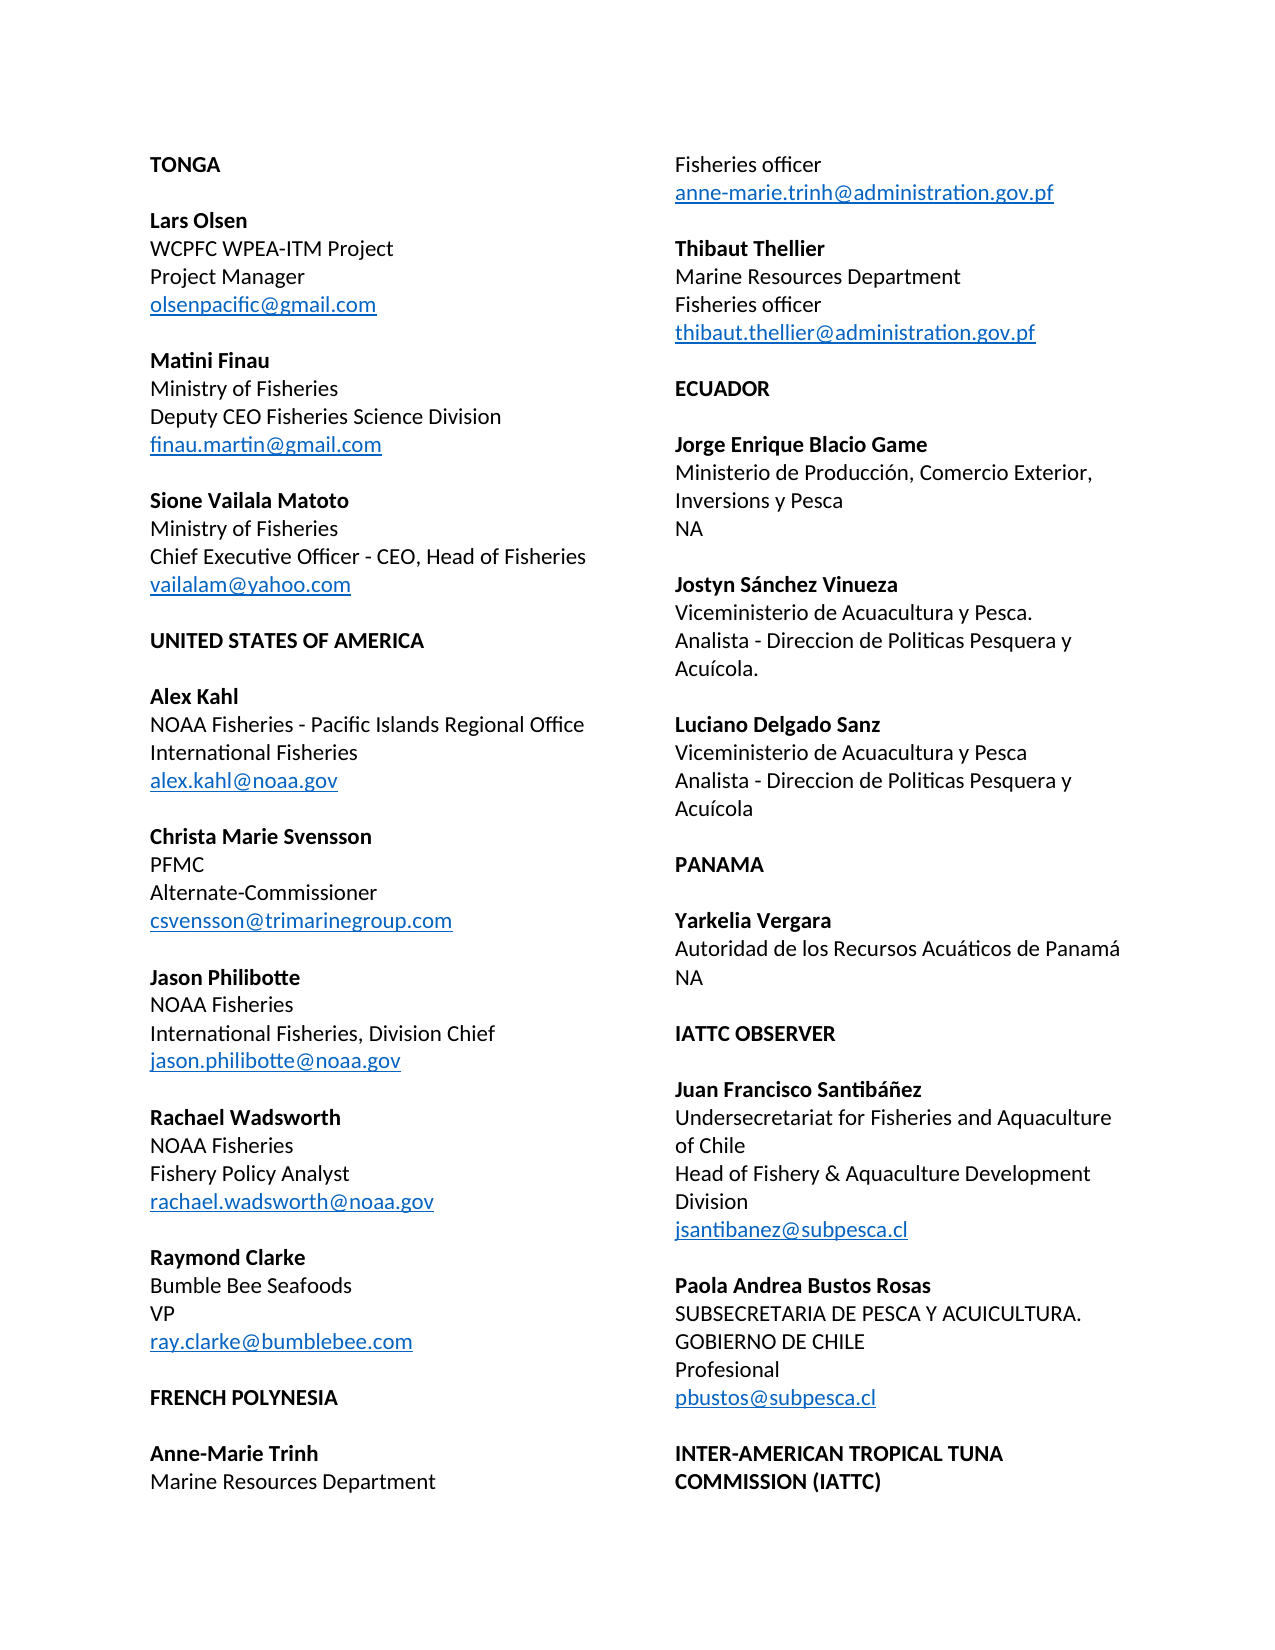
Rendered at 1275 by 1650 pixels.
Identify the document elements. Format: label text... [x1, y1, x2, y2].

text csvensson@trimarinegroup.com [150, 907, 600, 934]
text Marine Resources Department [150, 1467, 600, 1495]
text Fisheries officer [675, 150, 1125, 178]
text Analista - Direccion de Politicas Pesquera y Acuícola [675, 766, 1125, 822]
text Chief Executive Officer - CEO, Head of Fisheries [150, 542, 600, 570]
text Ministry of Fisheries [150, 514, 600, 542]
text Luciano Delgado Sanz [675, 710, 1125, 738]
text Profesional [675, 1355, 1125, 1383]
text alex.kahl@noaa.gov [150, 766, 600, 794]
text anne-marie.trinh@administration.gov.pf [675, 178, 1125, 206]
text WCPFC WPEA-ITM Project [150, 234, 600, 262]
text IATTC OBSERVER [675, 1019, 1125, 1047]
text TONGA [150, 150, 600, 178]
text Jorge Enrique Blacio Game [675, 430, 1125, 458]
text Matini Finau [150, 346, 600, 374]
text Ministry of Fisheries [150, 374, 600, 402]
text Bumble Bee Seafoods [150, 1271, 600, 1299]
text UNITED STATES OF AMERICA [150, 626, 600, 654]
text Alternate-Commissioner [150, 878, 600, 907]
text Yarkelia Vergara [675, 907, 1125, 934]
text ray.clarke@bumblebee.com [150, 1327, 600, 1355]
text Project Manager [150, 262, 600, 290]
text FRENCH POLYNESIA [150, 1383, 600, 1411]
text International Fisheries, Division Chief [150, 1019, 600, 1047]
text vailalam@yahoo.com [150, 570, 600, 598]
text Alex Kahl [150, 682, 600, 710]
text NOAA Fisheries [150, 991, 600, 1019]
text NA [675, 963, 1125, 991]
text Juan Francisco Santibáñez [675, 1075, 1125, 1103]
text Sione Vailala Matoto [150, 486, 600, 514]
text PANAMA [675, 851, 1125, 878]
text Marine Resources Department [675, 262, 1125, 290]
text Undersecretariat for Fisheries and Aquaculture of Chile [675, 1103, 1125, 1159]
text ECUADOR [675, 374, 1125, 402]
text Ministerio de Producción, Comercio Exterior, Inversions y Pesca [675, 458, 1125, 514]
text SUBSECRETARIA DE PESCA Y ACUICULTURA. GOBIERNO DE CHILE [675, 1299, 1125, 1355]
text International Fisheries [150, 738, 600, 766]
text PFMC [150, 851, 600, 878]
text Fisheries officer [675, 290, 1125, 318]
text Raymond Clarke [150, 1243, 600, 1271]
text VP [150, 1299, 600, 1327]
text Jason Philibotte [150, 963, 600, 991]
text jsantibanez@subpesca.cl [675, 1215, 1125, 1243]
text INTER-AMERICAN TROPICAL TUNA COMMISSION (IATTC) [675, 1439, 1125, 1495]
text NOAA Fisheries [150, 1131, 600, 1159]
text Analista - Direccion de Politicas Pesquera y Acuícola. [675, 626, 1125, 682]
text Deputy CEO Fisheries Science Division [150, 402, 600, 430]
text thibaut.thellier@administration.gov.pf [675, 318, 1125, 346]
text Fishery Policy Analyst [150, 1159, 600, 1187]
text Head of Fishery & Aquaculture Development Division [675, 1159, 1125, 1215]
text Paola Andrea Bustos Rosas [675, 1271, 1125, 1299]
text Christa Marie Svensson [150, 822, 600, 851]
text finau.martin@gmail.com [150, 430, 600, 458]
text olsenpacific@gmail.com [150, 290, 600, 318]
text Autoridad de los Recursos Acuáticos de Panamá [675, 934, 1125, 963]
text rachael.wadsworth@noaa.gov [150, 1187, 600, 1215]
text Lars Olsen [150, 206, 600, 234]
text NOAA Fisheries - Pacific Islands Regional Office [150, 710, 600, 738]
text Jostyn Sánchez Vinueza [675, 570, 1125, 598]
text NA [675, 514, 1125, 542]
text Anne-Marie Trinh [150, 1439, 600, 1467]
text Viceministerio de Acuacultura y Pesca [675, 738, 1125, 766]
text pbustos@subpesca.cl [675, 1383, 1125, 1411]
text Viceministerio de Acuacultura y Pesca. [675, 598, 1125, 626]
text Rachael Wadsworth [150, 1103, 600, 1131]
text jason.philibotte@noaa.gov [150, 1047, 600, 1075]
text Thibaut Thellier [675, 234, 1125, 262]
